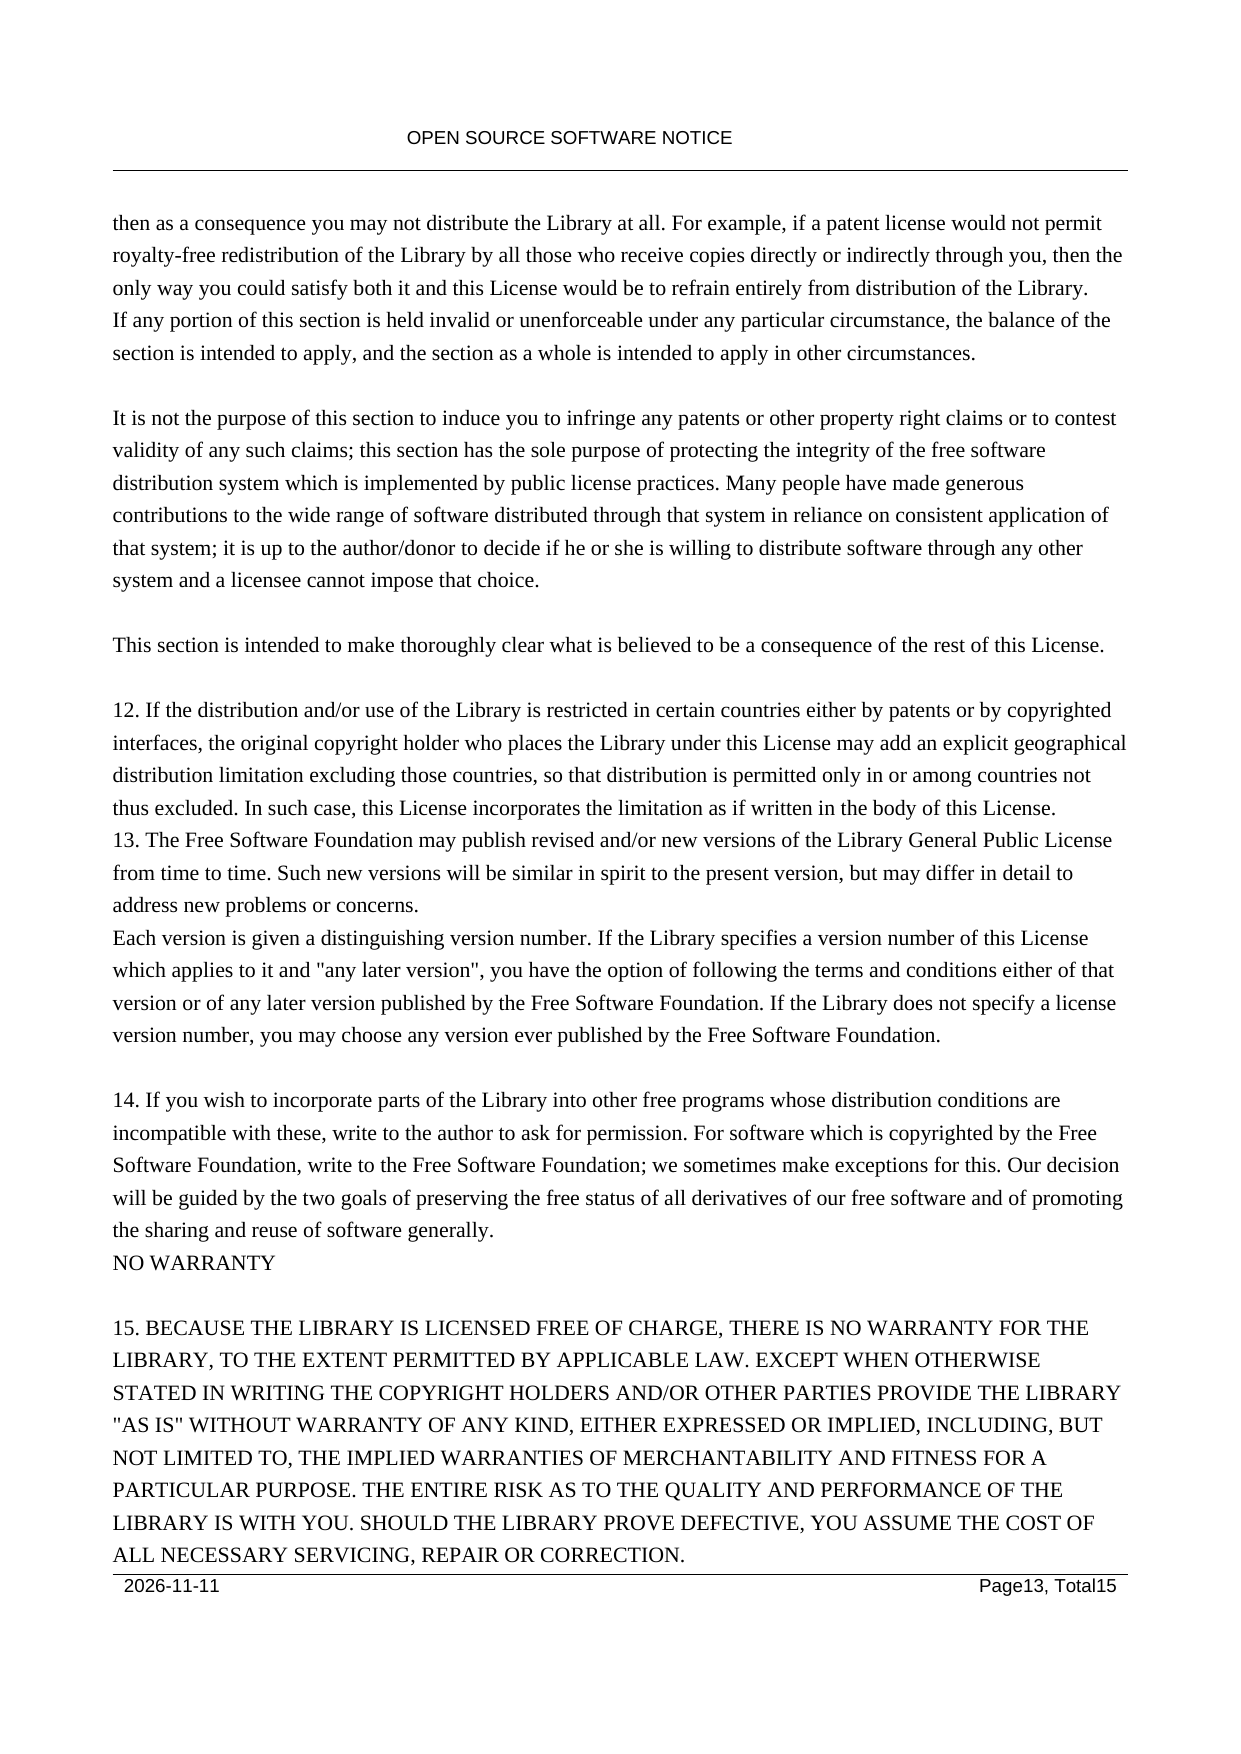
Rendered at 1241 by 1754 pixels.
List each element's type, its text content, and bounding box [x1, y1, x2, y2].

text It is not the purpose of this section to induce you to infringe any patents or other property right claims or to contest validity of any such claims; this section has the sole purpose of protecting the integrity of the free software distribution system which is implemented by public license practices. Many people have made generous contributions to the wide range of software distributed through that system in reliance on consistent application of that system; it is up to the author/donor to decide if he or she is willing to distribute software through any other system and a licensee cannot impose that choice. [112, 401, 1128, 596]
text 13. The Free Software Foundation may publish revised and/or new versions of the Library General Public License from time to time. Such new versions will be similar in spirit to the present version, but may differ in detail to address new problems or concerns. [112, 824, 1128, 921]
text 15. BECAUSE THE LIBRARY IS LICENSED FREE OF CHARGE, THERE IS NO WARRANTY FOR THE LIBRARY, TO THE EXTENT PERMITTED BY APPLICABLE LAW. EXCEPT WHEN OTHERWISE STATED IN WRITING THE COPYRIGHT HOLDERS AND/OR OTHER PARTIES PROVIDE THE LIBRARY "AS IS" WITHOUT WARRANTY OF ANY KIND, EITHER EXPRESSED OR IMPLIED, INCLUDING, BUT NOT LIMITED TO, THE IMPLIED WARRANTIES OF MERCHANTABILITY AND FITNESS FOR A PARTICULAR PURPOSE. THE ENTIRE RISK AS TO THE QUALITY AND PERFORMANCE OF THE LIBRARY IS WITH YOU. SHOULD THE LIBRARY PROVE DEFECTIVE, YOU ASSUME THE COST OF ALL NECESSARY SERVICING, REPAIR OR CORRECTION. [112, 1311, 1128, 1571]
text NO WARRANTY [112, 1246, 1128, 1279]
text If any portion of this section is held invalid or unenforceable under any particular circumstance, the balance of the section is intended to apply, and the section as a whole is intended to apply in other circumstances. [112, 304, 1128, 369]
text 12. If the distribution and/or use of the Library is restricted in certain countries either by patents or by copyrighted interfaces, the original copyright holder who places the Library under this License may add an explicit geographical distribution limitation excluding those countries, so that distribution is permitted only in or among countries not thus excluded. In such case, this License incorporates the limitation as if written in the body of this License. [112, 694, 1128, 824]
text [112, 206, 1128, 304]
text Each version is given a distinguishing version number. If the Library specifies a version number of this License which applies to it and "any later version", you have the option of following the terms and conditions either of that version or of any later version published by the Free Software Foundation. If the Library does not specify a license version number, you may choose any version ever published by the Free Software Foundation. [112, 921, 1128, 1051]
text 14. If you wish to incorporate parts of the Library into other free programs whose distribution conditions are incompatible with these, write to the author to ask for permission. For software which is copyrighted by the Free Software Foundation, write to the Free Software Foundation; we sometimes make exceptions for this. Our decision will be guided by the two goals of preserving the free status of all derivatives of our free software and of promoting the sharing and reuse of software generally. [112, 1084, 1128, 1246]
text This section is intended to make thoroughly clear what is believed to be a consequence of the rest of this License. [112, 629, 1128, 661]
